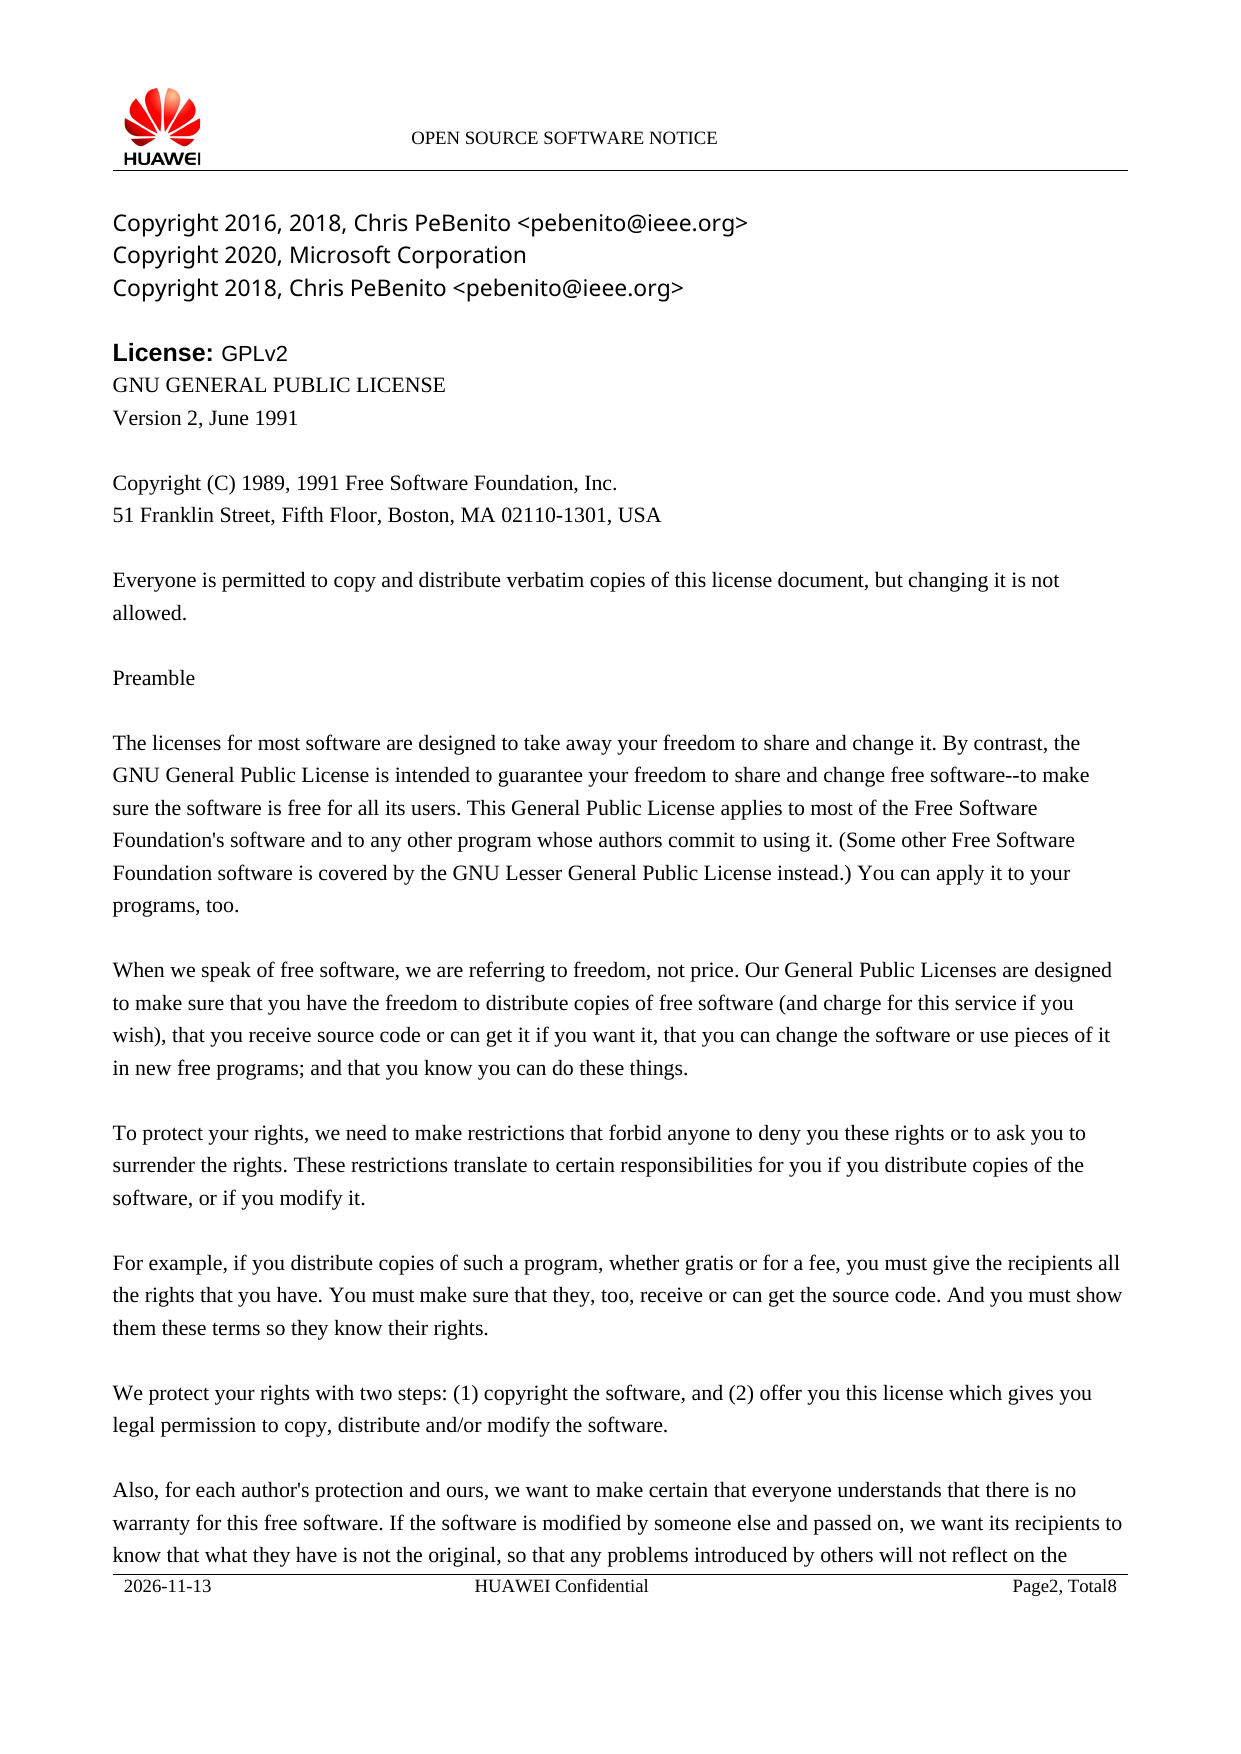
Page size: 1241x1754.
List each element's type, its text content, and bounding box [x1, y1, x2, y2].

text License: GPLv2 [112, 336, 1128, 369]
picture [124, 88, 201, 165]
